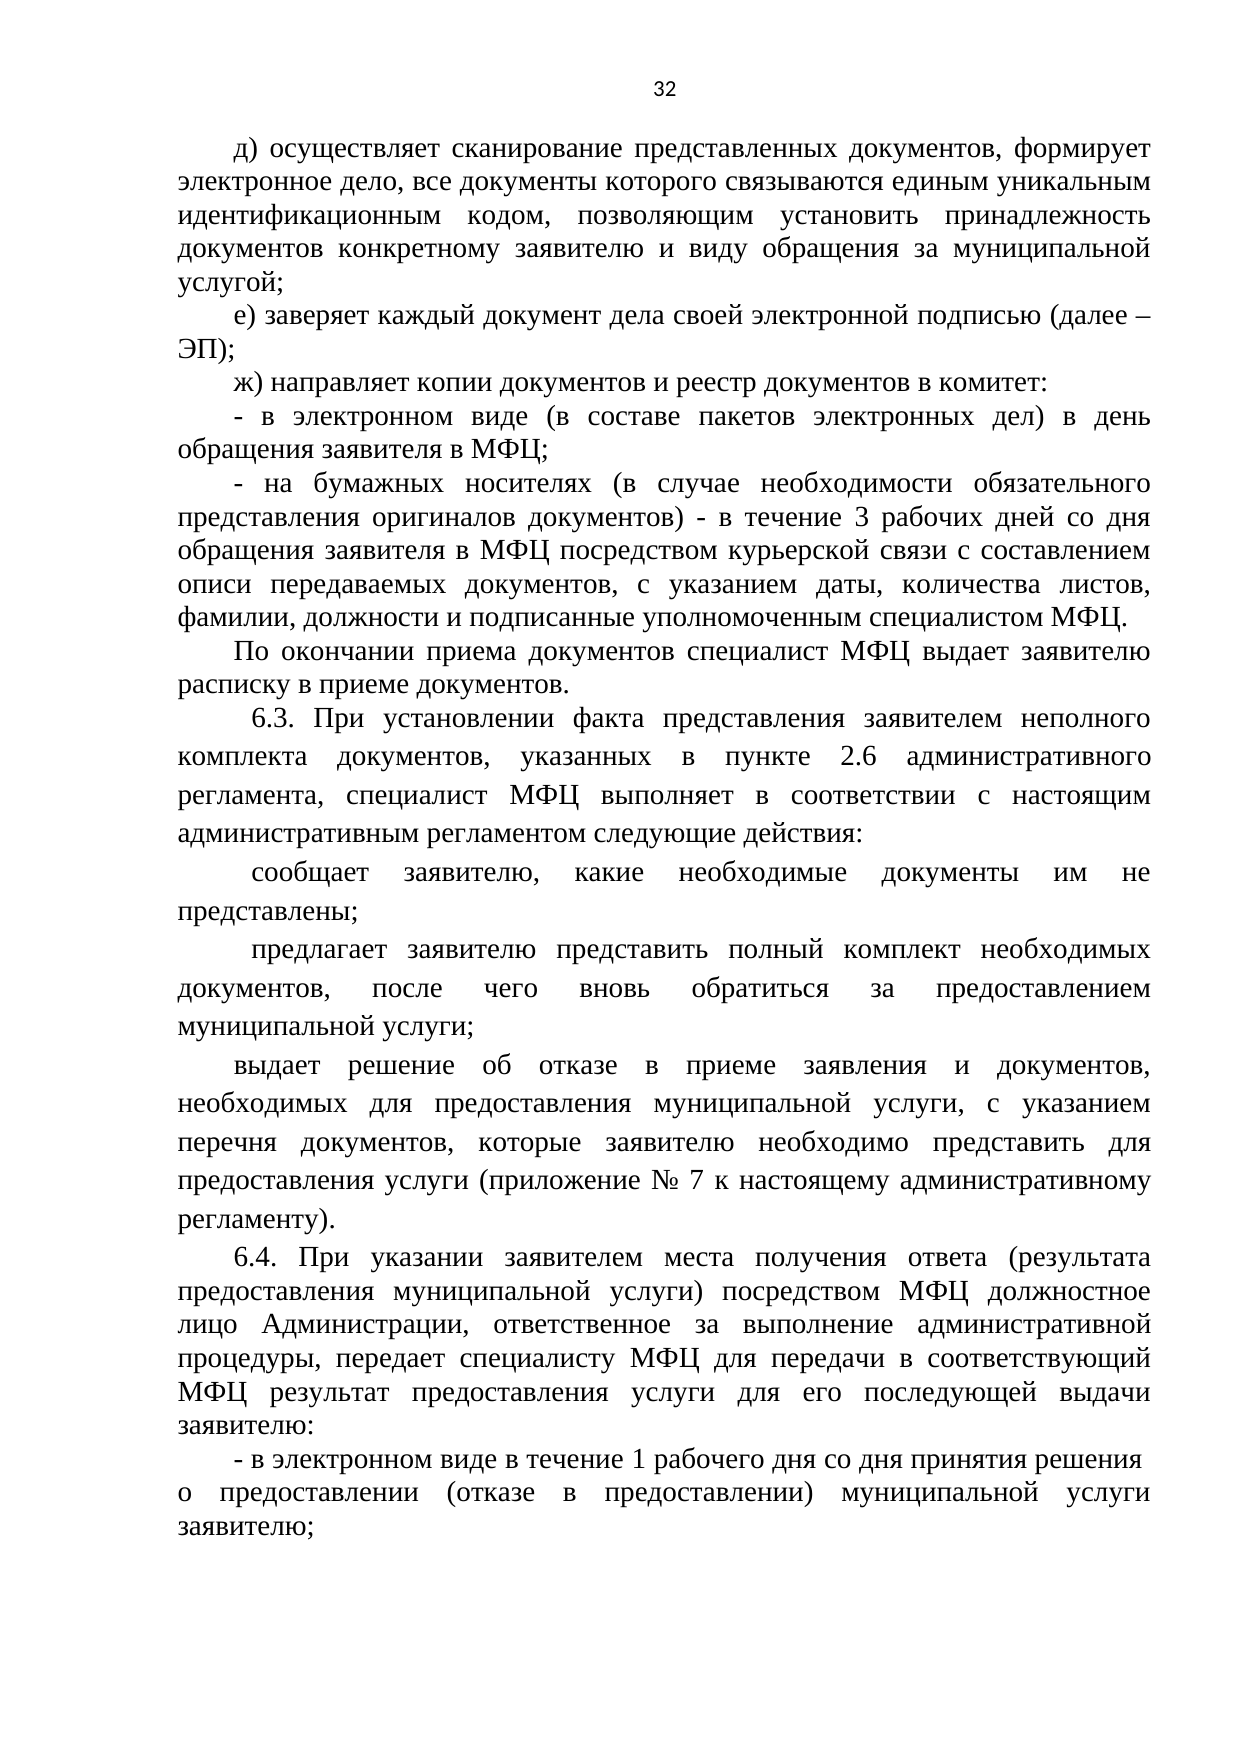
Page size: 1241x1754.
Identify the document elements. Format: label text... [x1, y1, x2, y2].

text ж) направляет копии документов и реестр документов в комитет: [177, 364, 1152, 398]
text д) осуществляет сканирование представленных документов, формирует электронное дело, все документы которого связываются единым уникальным идентификационным кодом, позволяющим установить принадлежность документов конкретному заявителю и виду обращения за муниципальной услугой; [177, 130, 1152, 297]
text 6.3. При установлении факта представления заявителем неполного комплекта документов, указанных в пункте 2.6 административного регламента, специалист МФЦ выполняет в соответствии с настоящим административным регламентом следующие действия: [177, 700, 1152, 849]
text е) заверяет каждый документ дела своей электронной подписью (далее – ЭП); [177, 297, 1152, 364]
text - в электронном виде в течение 1 рабочего дня со дня принятия решения о предоставлении (отказе в предоставлении) муниципальной услуги заявителю; [177, 1441, 1152, 1541]
text - в электронном виде (в составе пакетов электронных дел) в день обращения заявителя в МФЦ; [177, 398, 1152, 465]
text - на бумажных носителях (в случае необходимости обязательного представления оригиналов документов) - в течение 3 рабочих дней со дня обращения заявителя в МФЦ посредством курьерской связи с составлением описи передаваемых документов, с указанием даты, количества листов, фамилии, должности и подписанные уполномоченным специалистом МФЦ. [177, 465, 1152, 633]
text выдает решение об отказе в приеме заявления и документов, необходимых для предоставления муниципальной услуги, с указанием перечня документов, которые заявителю необходимо представить для предоставления услуги (приложение № 7 к настоящему административному регламенту). [177, 1047, 1152, 1234]
text По окончании приема документов специалист МФЦ выдает заявителю расписку в приеме документов. [177, 633, 1152, 700]
text сообщает заявителю, какие необходимые документы им не представлены; [177, 854, 1152, 926]
text 6.4. При указании заявителем места получения ответа (результата предоставления муниципальной услуги) посредством МФЦ должностное лицо Администрации, ответственное за выполнение административной процедуры, передает специалисту МФЦ для передачи в соответствующий МФЦ результат предоставления услуги для его последующей выдачи заявителю: [177, 1239, 1152, 1441]
text предлагает заявителю представить полный комплект необходимых документов, после чего вновь обратиться за предоставлением муниципальной услуги; [177, 931, 1152, 1042]
